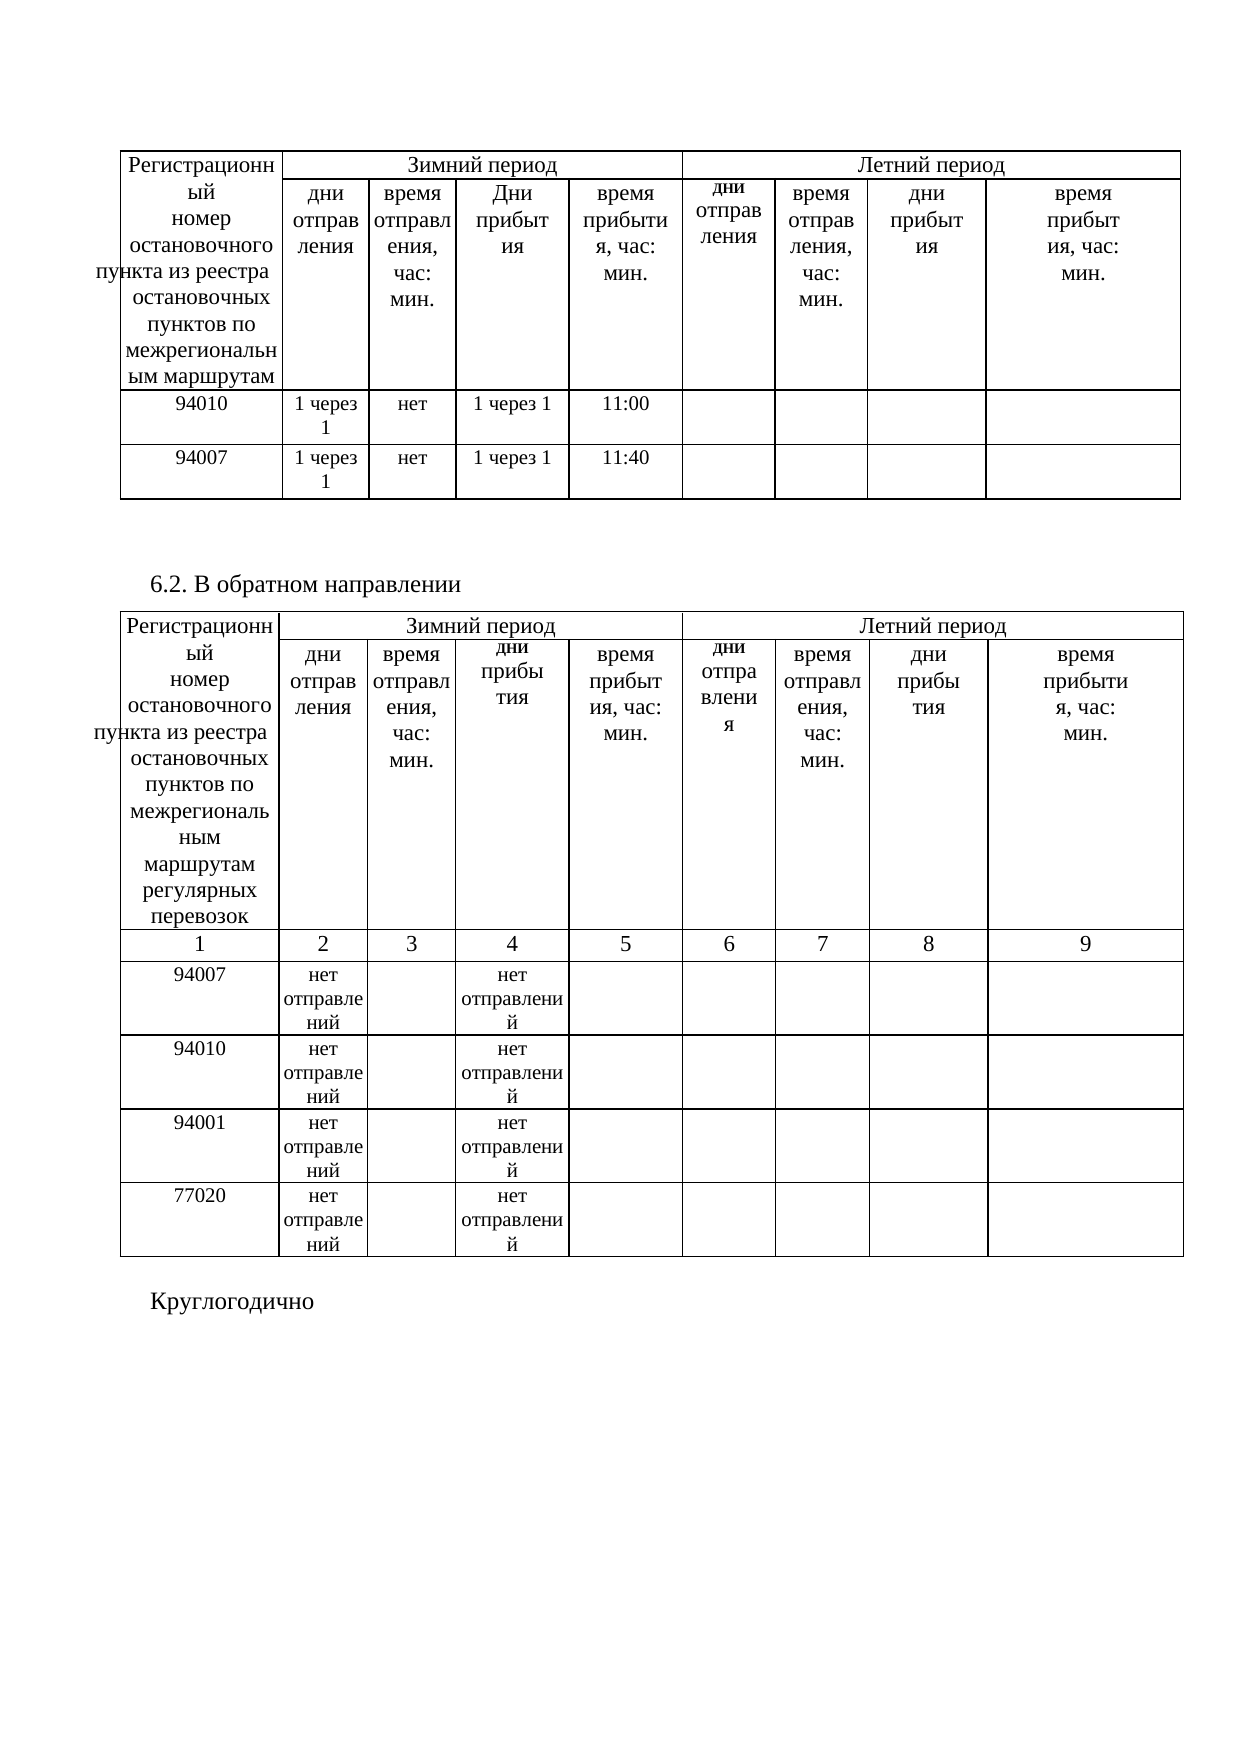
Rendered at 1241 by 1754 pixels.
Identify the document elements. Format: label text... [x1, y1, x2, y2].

table_cell [683, 1036, 775, 1108]
table_cell ДНИ прибы тия [456, 640, 568, 929]
table_cell время отправл ения, час: мин. [776, 640, 869, 929]
table_cell нет [370, 391, 455, 444]
table_cell нет отправлений [456, 962, 568, 1034]
table_cell нет отправлений [456, 1036, 568, 1108]
table_cell [870, 1183, 987, 1256]
table_cell 1 через 1 [283, 445, 368, 498]
table_cell [776, 445, 867, 498]
table_cell 1 [121, 930, 278, 961]
table_cell [868, 445, 985, 498]
table_cell [868, 391, 985, 444]
table_cell [683, 962, 775, 1034]
table_cell [683, 1110, 775, 1182]
table_cell 3 [368, 930, 455, 961]
table_cell [987, 391, 1180, 444]
table_cell [989, 1036, 1183, 1108]
table_cell нет отправлений [280, 962, 367, 1034]
table_header Зимний период [283, 152, 682, 178]
table_cell 11:40 [570, 445, 682, 498]
table_cell 11:00 [570, 391, 682, 444]
table_cell 1 через 1 [283, 391, 368, 444]
table_cell [683, 445, 774, 498]
table_header Зимний период [280, 612, 682, 639]
table_cell [683, 391, 774, 444]
table_cell ДНИ отправ ления [683, 180, 774, 389]
table_cell [368, 1183, 455, 1256]
table_cell 8 [870, 930, 987, 961]
table_cell нет отправлений [456, 1183, 568, 1256]
table_cell время прибыти я, час: мин. [989, 640, 1183, 929]
table_cell [989, 1183, 1183, 1256]
table_cell 77020 [121, 1183, 278, 1256]
text Круглогодично [150, 1286, 1090, 1314]
table_cell время прибыт ия, час: мин. [570, 640, 682, 929]
table_cell [776, 391, 867, 444]
table_cell время отправ ления, час: мин. [776, 180, 867, 389]
table_cell [570, 1183, 682, 1256]
table_cell 94007 [121, 445, 282, 498]
table_cell [776, 962, 869, 1034]
table_cell [570, 1036, 682, 1108]
table_cell дни прибыт ия [868, 180, 985, 389]
table_cell 94010 [121, 1036, 278, 1108]
table_cell время отправл ения, час: мин. [370, 180, 455, 389]
table_cell Дни прибыт ия [457, 180, 568, 389]
table_cell [570, 962, 682, 1034]
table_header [121, 152, 282, 389]
table_cell 94010 [121, 391, 282, 444]
table_cell 1 через 1 [457, 391, 568, 444]
table_header Летний период [683, 612, 1183, 639]
table_cell 5 [570, 930, 682, 961]
table_cell нет отправлений [280, 1110, 367, 1182]
table_cell 6 [683, 930, 775, 961]
table_cell 2 [280, 930, 367, 961]
table_cell нет отправлений [280, 1183, 367, 1256]
table_cell [368, 1110, 455, 1182]
table_cell [776, 1110, 869, 1182]
table_header Регистрационный номер остановочного пункта из реестра остановочных пунктов по межрегиональным маршрутам регулярных перевозок [121, 612, 279, 929]
table_cell время прибыт ия, час: мин. [987, 180, 1180, 389]
table_cell [776, 1183, 869, 1256]
table_cell 9 [989, 930, 1183, 961]
table_cell [368, 962, 455, 1034]
table_cell [368, 1036, 455, 1108]
table_cell [683, 1183, 775, 1256]
table_cell [870, 962, 987, 1034]
table_cell [870, 1036, 987, 1108]
table_cell 7 [776, 930, 869, 961]
table_cell [870, 1110, 987, 1182]
table_cell дни прибы тия [870, 640, 987, 929]
table_cell дни отправ ления [280, 640, 367, 929]
table_cell время прибыти я, час: мин. [570, 180, 682, 389]
table_cell нет отправлений [456, 1110, 568, 1182]
table_cell 94007 [121, 962, 278, 1034]
table_cell [776, 1036, 869, 1108]
table_cell время отправл ения, час: мин. [368, 640, 455, 929]
table_cell 4 [456, 930, 568, 961]
table_cell [987, 445, 1180, 498]
text 6.2. В обратном направлении [150, 569, 1090, 598]
table_header Летний период [683, 152, 1180, 178]
table_cell 1 через 1 [457, 445, 568, 498]
table_cell [989, 1110, 1183, 1182]
table_cell дни отправ ления [283, 180, 368, 389]
table_cell [989, 962, 1183, 1034]
table_cell ДНИ отпра влени я [683, 640, 775, 929]
table_cell нет отправлений [280, 1036, 367, 1108]
table_cell 94001 [121, 1110, 278, 1182]
table_cell [570, 1110, 682, 1182]
table_cell нет [370, 445, 455, 498]
